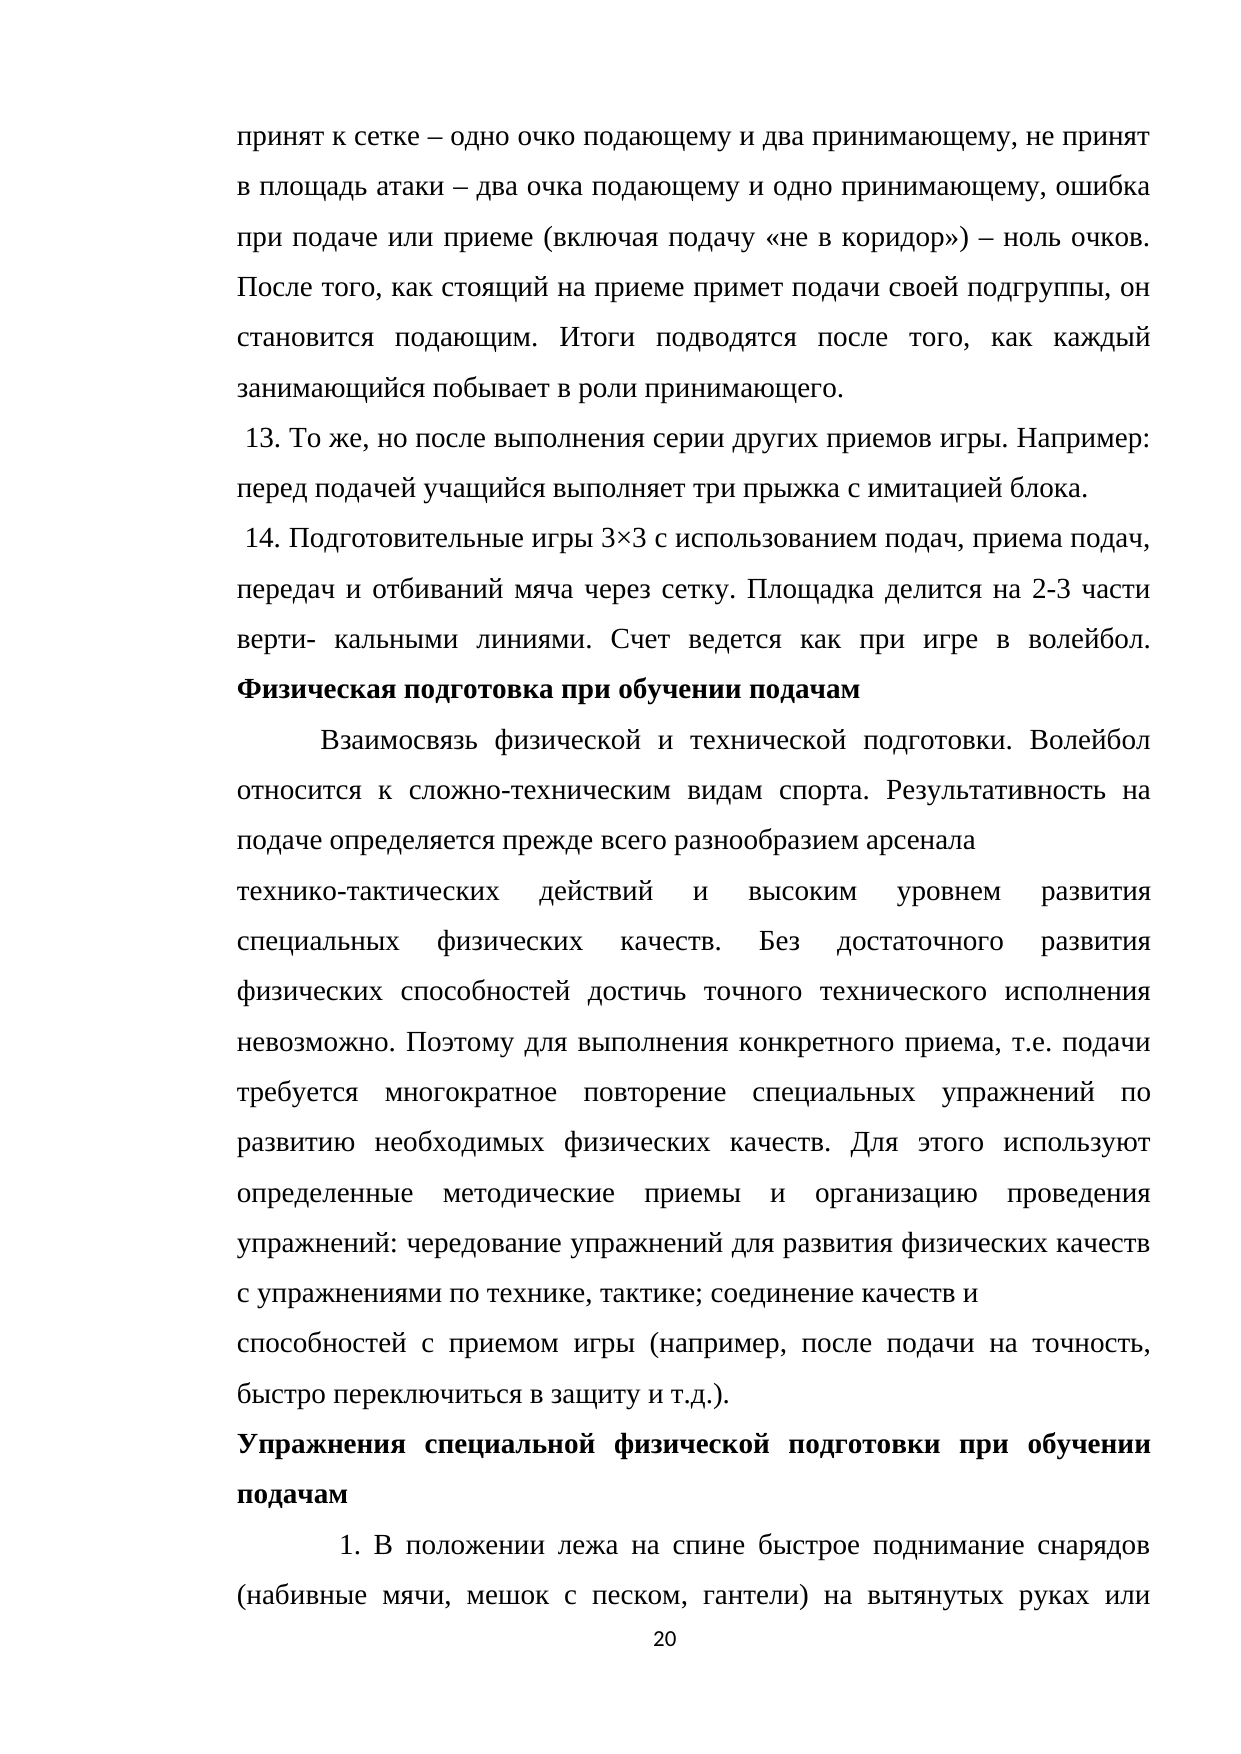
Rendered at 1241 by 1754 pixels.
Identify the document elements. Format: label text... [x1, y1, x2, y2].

text 14. Подготовительные игры 3×3 с использованием подач, приема подач, передач и отбиваний мяча через сетку. Площадка делится на 2-3 части верти- кальными линиями. Счет ведется как при игре в волейбол. Физическая подготовка при обучении подачам [237, 521, 1152, 705]
text способностей с приемом игры (например, после подачи на точность, быстро переключиться в защиту и т.д.). [237, 1326, 1152, 1409]
text 13. То же, но после выполнения серии других приемов игры. Например: перед подачей учащийся выполняет три прыжка с имитацией блока. [237, 420, 1152, 504]
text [237, 1527, 1152, 1611]
text Взаимосвязь физической и технической подготовки. Волейбол относится к сложно-техническим видам спорта. Результативность на подаче определяется прежде всего разнообразием арсенала [237, 722, 1152, 856]
text Упражнения специальной физической подготовки при обучении подачам [237, 1426, 1152, 1510]
text технико-тактических действий и высоким уровнем развития специальных физических качеств. Без достаточного развития физических способностей достичь точного технического исполнения невозможно. Поэтому для выполнения конкретного приема, т.е. подачи требуется многократное повторение специальных упражнений по развитию необходимых физических качеств. Для этого используют определенные методические приемы и организацию проведения упражнений: чередование упражнений для развития физических качеств с упражнениями по технике, тактике; соединение качеств и [237, 873, 1152, 1309]
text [237, 118, 1152, 403]
